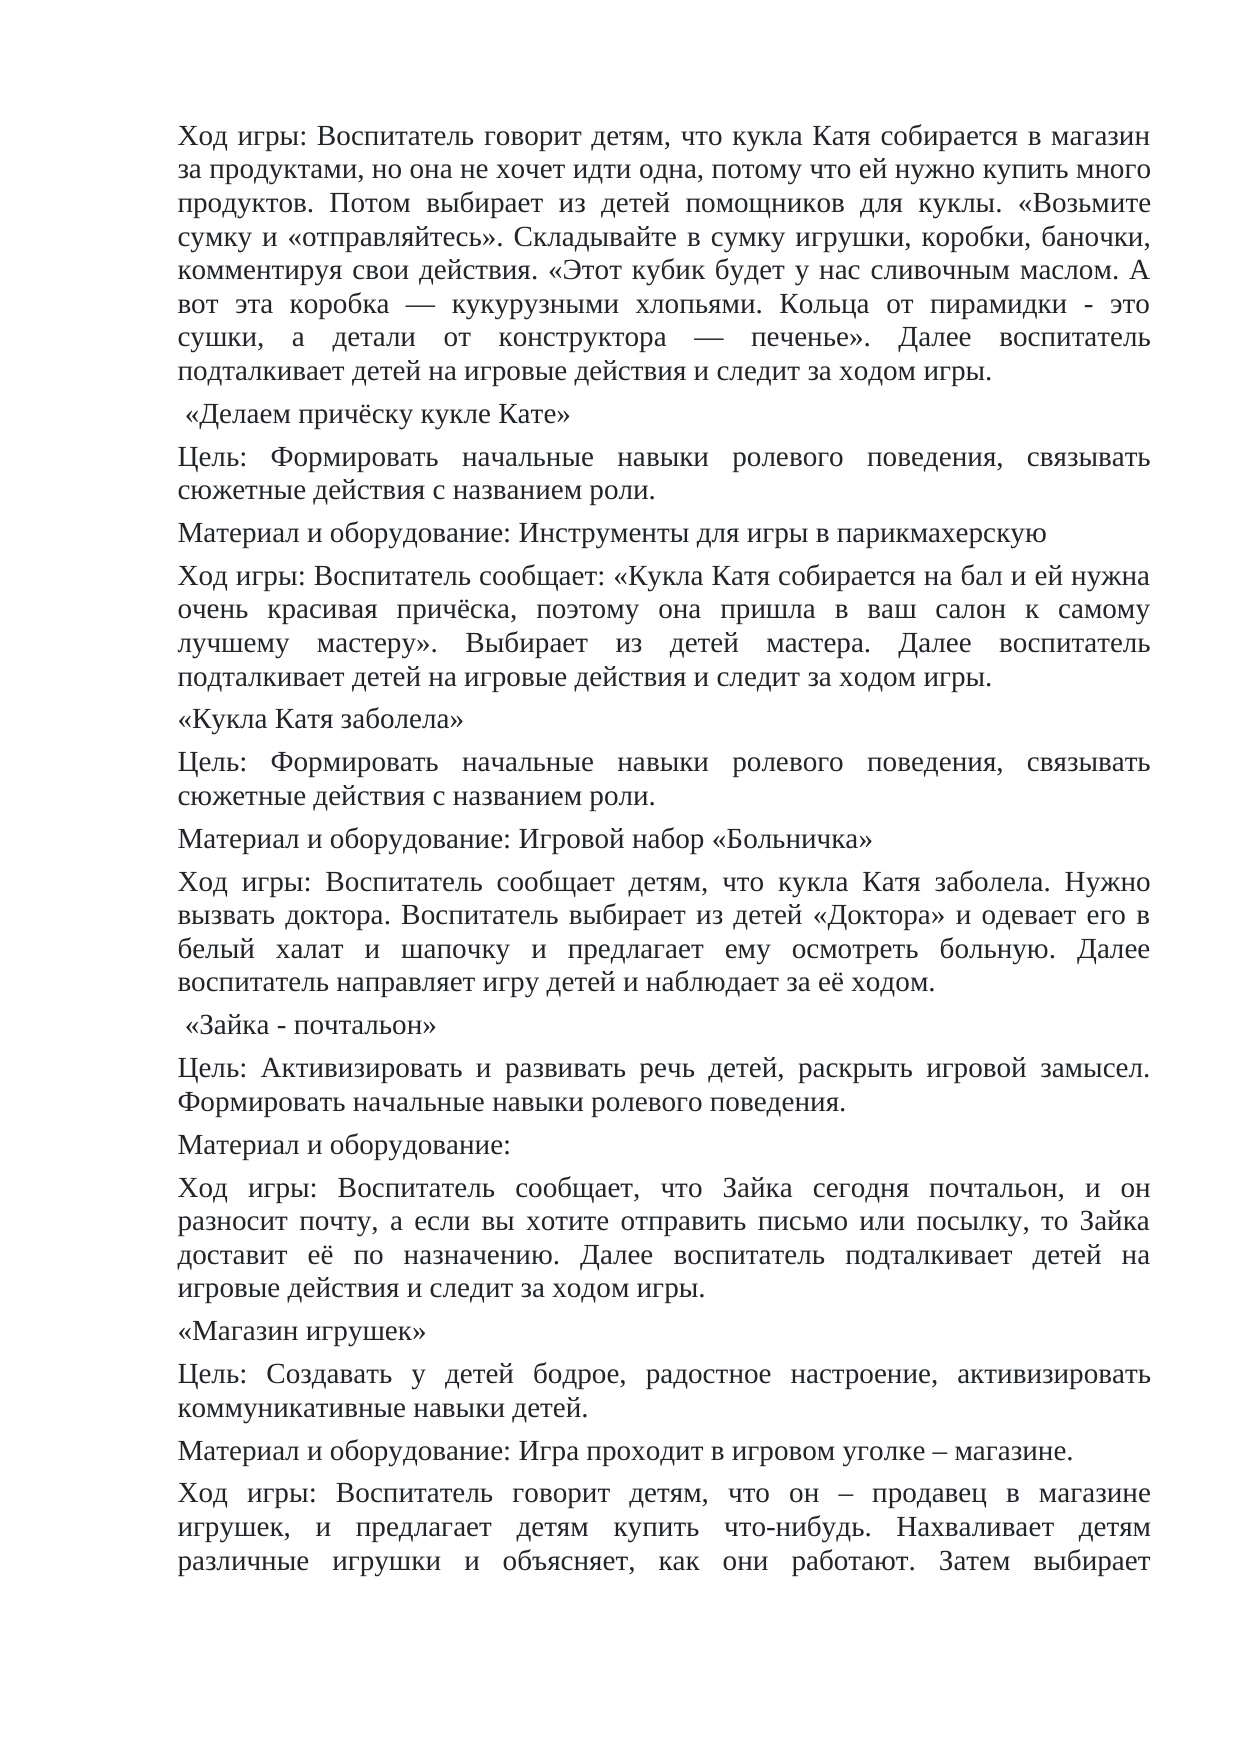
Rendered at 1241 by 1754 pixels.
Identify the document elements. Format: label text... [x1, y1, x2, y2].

text «Магазин игрушек» [177, 1313, 1152, 1347]
text «Делаем причёску кукле Кате» [177, 396, 1152, 429]
text Материал и оборудование: Инструменты для игры в парикмахерскую [177, 515, 1152, 549]
text Цель: Активизировать и развивать речь детей, раскрыть игровой замысел. Формировать начальные навыки ролевого поведения. [177, 1050, 1152, 1117]
text Цель: Создавать у детей бодрое, радостное настроение, активизировать коммуникативные навыки детей. [177, 1356, 1152, 1423]
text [177, 1476, 1152, 1576]
text Ход игры: Воспитатель говорит детям, что кукла Катя собирается в магазин за продуктами, но она не хочет идти одна, потому что ей нужно купить много продуктов. Потом выбирает из детей помощников для куклы. «Возьмите сумку и «отправляйтесь». Складывайте в сумку игрушки, коробки, баночки, комментируя свои действия. «Этот кубик будет у нас сливочным маслом. А вот эта коробка — кукурузными хлопьями. Кольца от пирамидки - это сушки, а детали от конструктора — печенье». Далее воспитатель подталкивает детей на игровые действия и следит за ходом игры. [177, 118, 1152, 386]
text Цель: Формировать начальные навыки ролевого поведения, связывать сюжетные действия с названием роли. [177, 744, 1152, 812]
text Цель: Формировать начальные навыки ролевого поведения, связывать сюжетные действия с названием роли. [177, 439, 1152, 506]
text «Кукла Катя заболела» [177, 702, 1152, 735]
text Материал и оборудование: Игра проходит в игровом уголке – магазине. [177, 1433, 1152, 1466]
text Материал и оборудование: Игровой набор «Больничка» [177, 821, 1152, 854]
text Ход игры: Воспитатель сообщает детям, что кукла Катя заболела. Нужно вызвать доктора. Воспитатель выбирает из детей «Доктора» и одевает его в белый халат и шапочку и предлагает ему осмотреть больную. Далее воспитатель направляет игру детей и наблюдает за её ходом. [177, 864, 1152, 998]
text Материал и оборудование: [177, 1127, 1152, 1160]
text Ход игры: Воспитатель сообщает: «Кукла Катя собирается на бал и ей нужна очень красивая причёска, поэтому она пришла в ваш салон к самому лучшему мастеру». Выбирает из детей мастера. Далее воспитатель подталкивает детей на игровые действия и следит за ходом игры. [177, 558, 1152, 692]
text «Зайка - почтальон» [177, 1007, 1152, 1041]
text Ход игры: Воспитатель сообщает, что Зайка сегодня почтальон, и он разносит почту, а если вы хотите отправить письмо или посылку, то Зайка доставит её по назначению. Далее воспитатель подталкивает детей на игровые действия и следит за ходом игры. [177, 1170, 1152, 1304]
